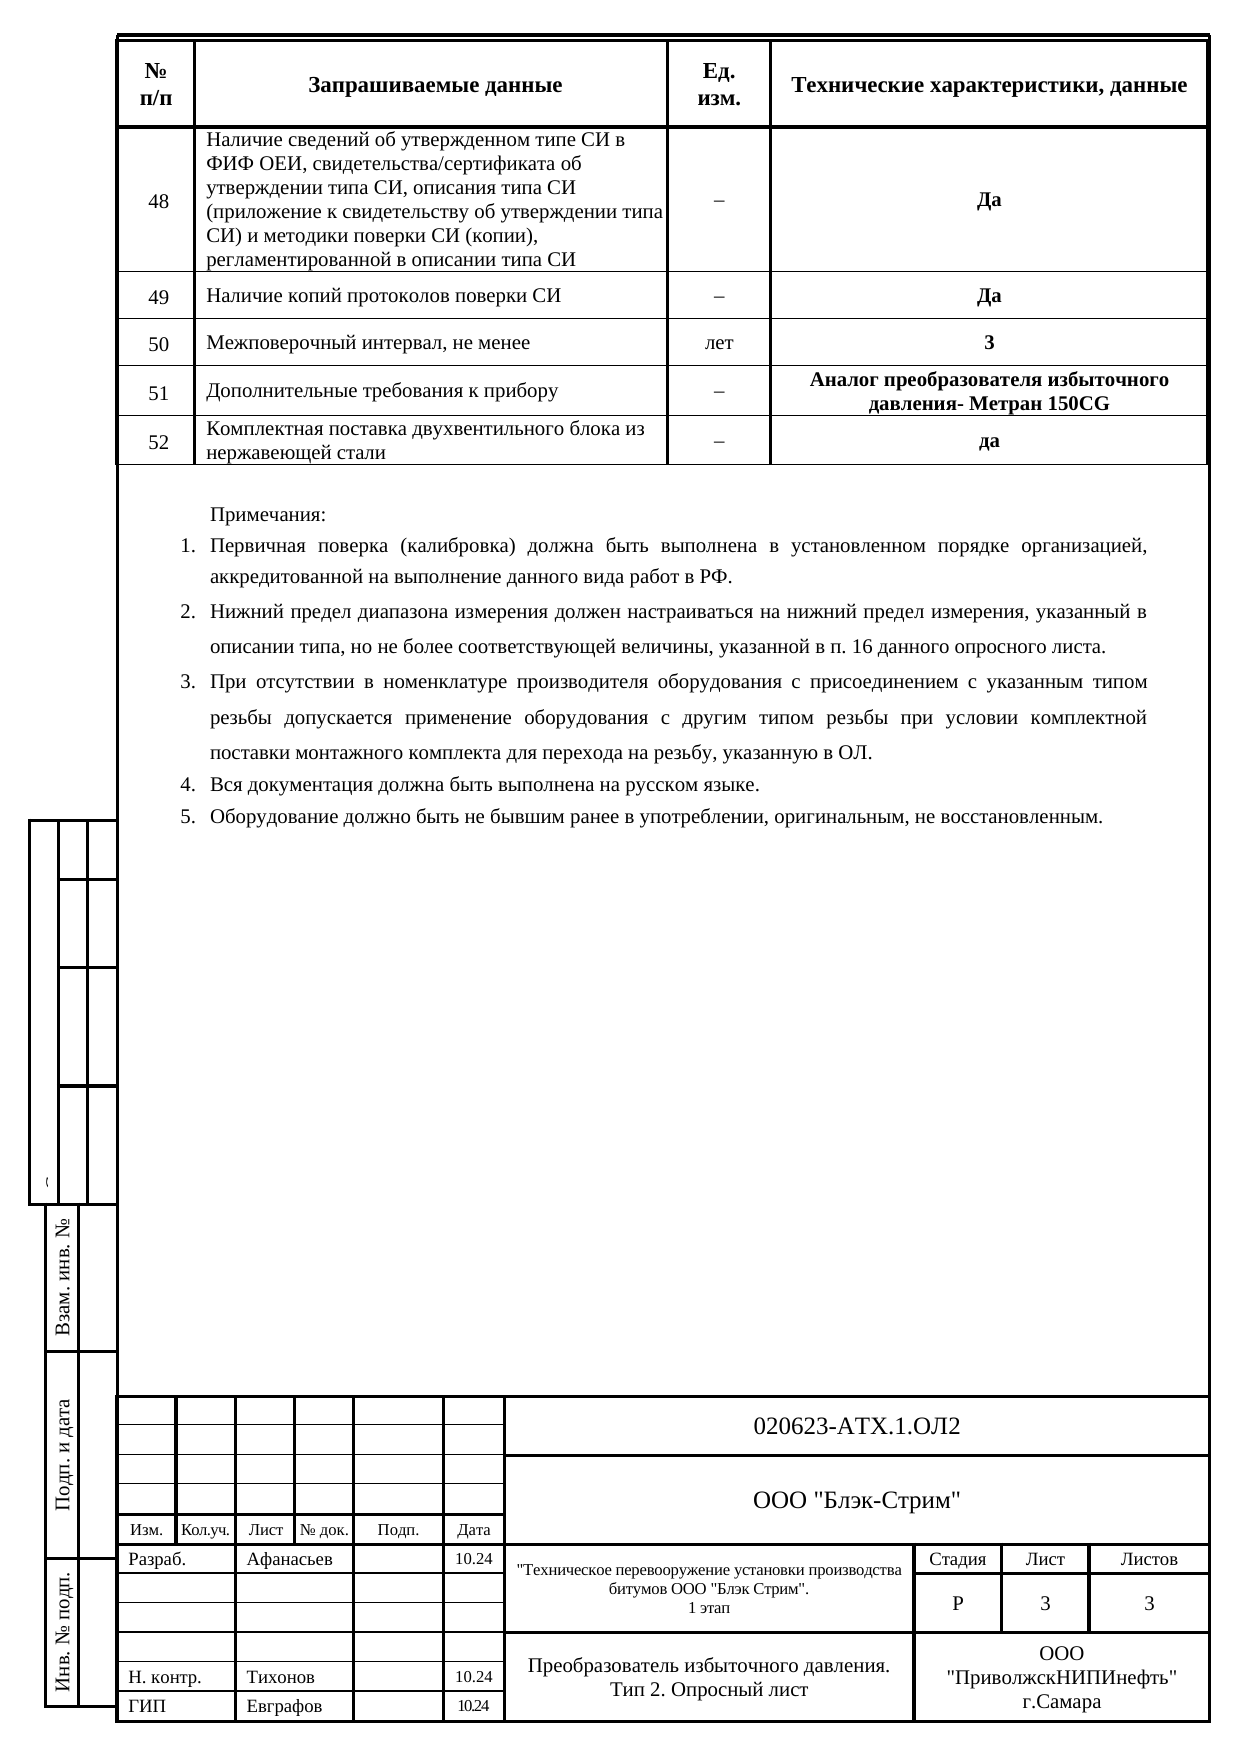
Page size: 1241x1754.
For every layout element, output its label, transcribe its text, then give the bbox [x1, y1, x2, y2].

table_cell Наличие сведений об утвержденном типе СИ в ФИФ ОЕИ, свидетельства/сертификата об утверждении типа СИ, описания типа СИ (приложение к свидетельству об утверждении типа СИ) и методики поверки СИ (копии), регламентированной в описании типа СИ [196, 129, 666, 271]
list Нижний предел диапазона измерения должен настраиваться на нижний предел измерения, указанный в описании типа, но не более соответствующей величины, указанной в п. 16 данного опросного листа. [180, 590, 1148, 661]
table_header Ед. изм. [669, 42, 769, 125]
table_cell да [772, 416, 1206, 464]
table_cell [118, 366, 193, 414]
table_cell – [669, 272, 769, 318]
table_cell [118, 129, 193, 271]
table_cell [118, 319, 193, 365]
table_header № п/п [118, 42, 193, 125]
table_cell Да [772, 129, 1206, 271]
table_cell Дополнительные требования к прибору [196, 366, 666, 414]
table_cell – [669, 416, 769, 464]
table_cell – [669, 366, 769, 414]
table_cell Наличие копий протоколов поверки СИ [196, 272, 666, 318]
table_cell Межповерочный интервал, не менее [196, 319, 666, 365]
list Вся документация должна быть выполнена на русском языке. [180, 767, 1148, 798]
table_cell [118, 416, 193, 464]
table_header Технические характеристики, данные [772, 42, 1206, 125]
list Первичная поверка (калибровка) должна быть выполнена в установленном порядке организацией, аккредитованной на выполнение данного вида работ в РФ. [180, 527, 1148, 590]
table_cell [118, 272, 193, 318]
table_cell Комплектная поставка двухвентильного блока из нержавеющей стали [196, 416, 666, 464]
list При отсутствии в номенклатуре производителя оборудования с присоединением с указанным типом резьбы допускается применение оборудования с другим типом резьбы при условии комплектной поставки монтажного комплекта для перехода на резьбу, указанную в ОЛ. [180, 661, 1148, 767]
table_cell лет [669, 319, 769, 365]
text Примечания: [180, 496, 1148, 527]
list Оборудование должно быть не бывшим ранее в употреблении, оригинальным, не восстановленным. [180, 798, 1148, 829]
table_cell Да [772, 272, 1206, 318]
table_cell – [669, 129, 769, 271]
table_header Запрашиваемые данные [196, 42, 666, 125]
table_cell 3 [772, 319, 1206, 365]
table_cell Аналог преобразователя избыточного давления- Метран 150CG [772, 366, 1206, 414]
